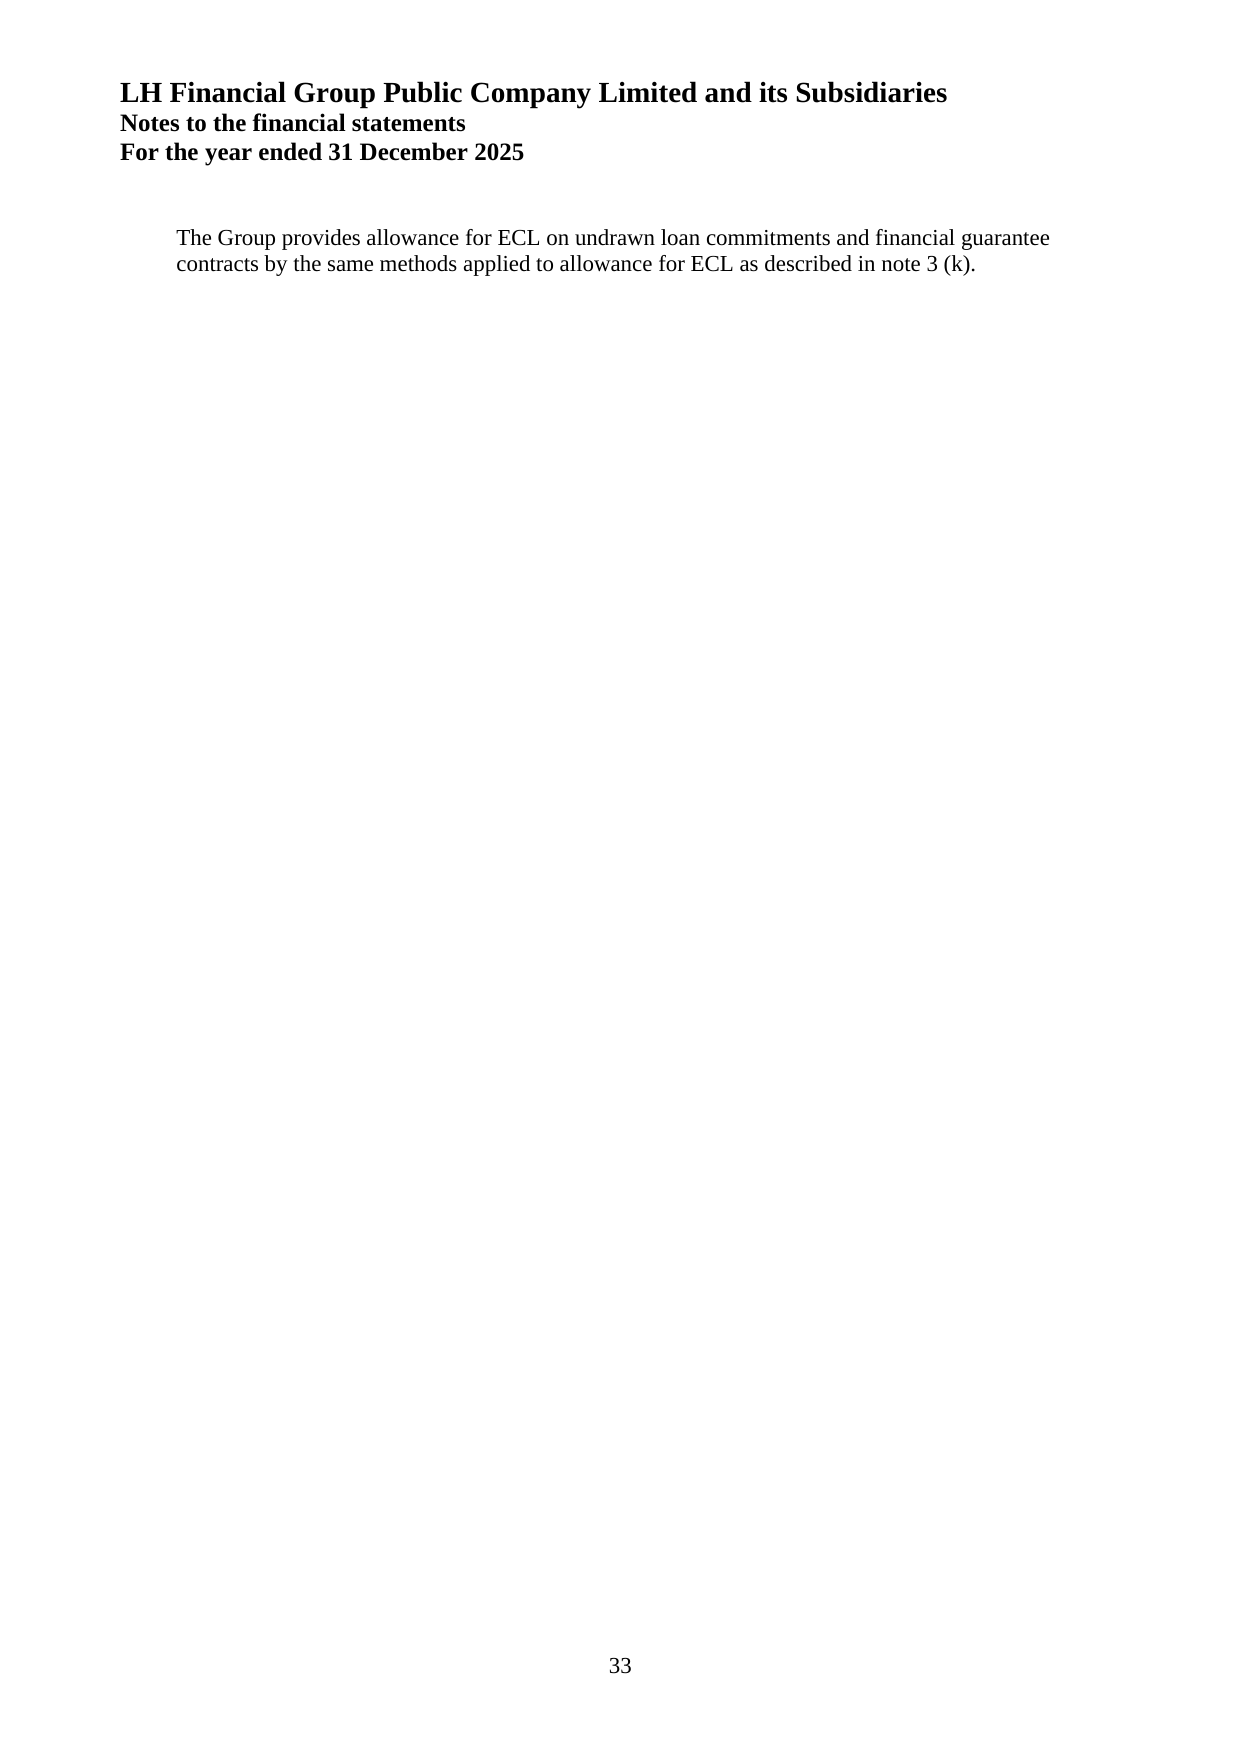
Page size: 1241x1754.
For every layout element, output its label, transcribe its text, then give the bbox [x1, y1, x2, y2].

text The Group provides allowance for ECL on undrawn loan commitments and financial guarantee contracts by the same methods applied to allowance for ECL as described in note 3 (k). [176, 223, 1120, 276]
